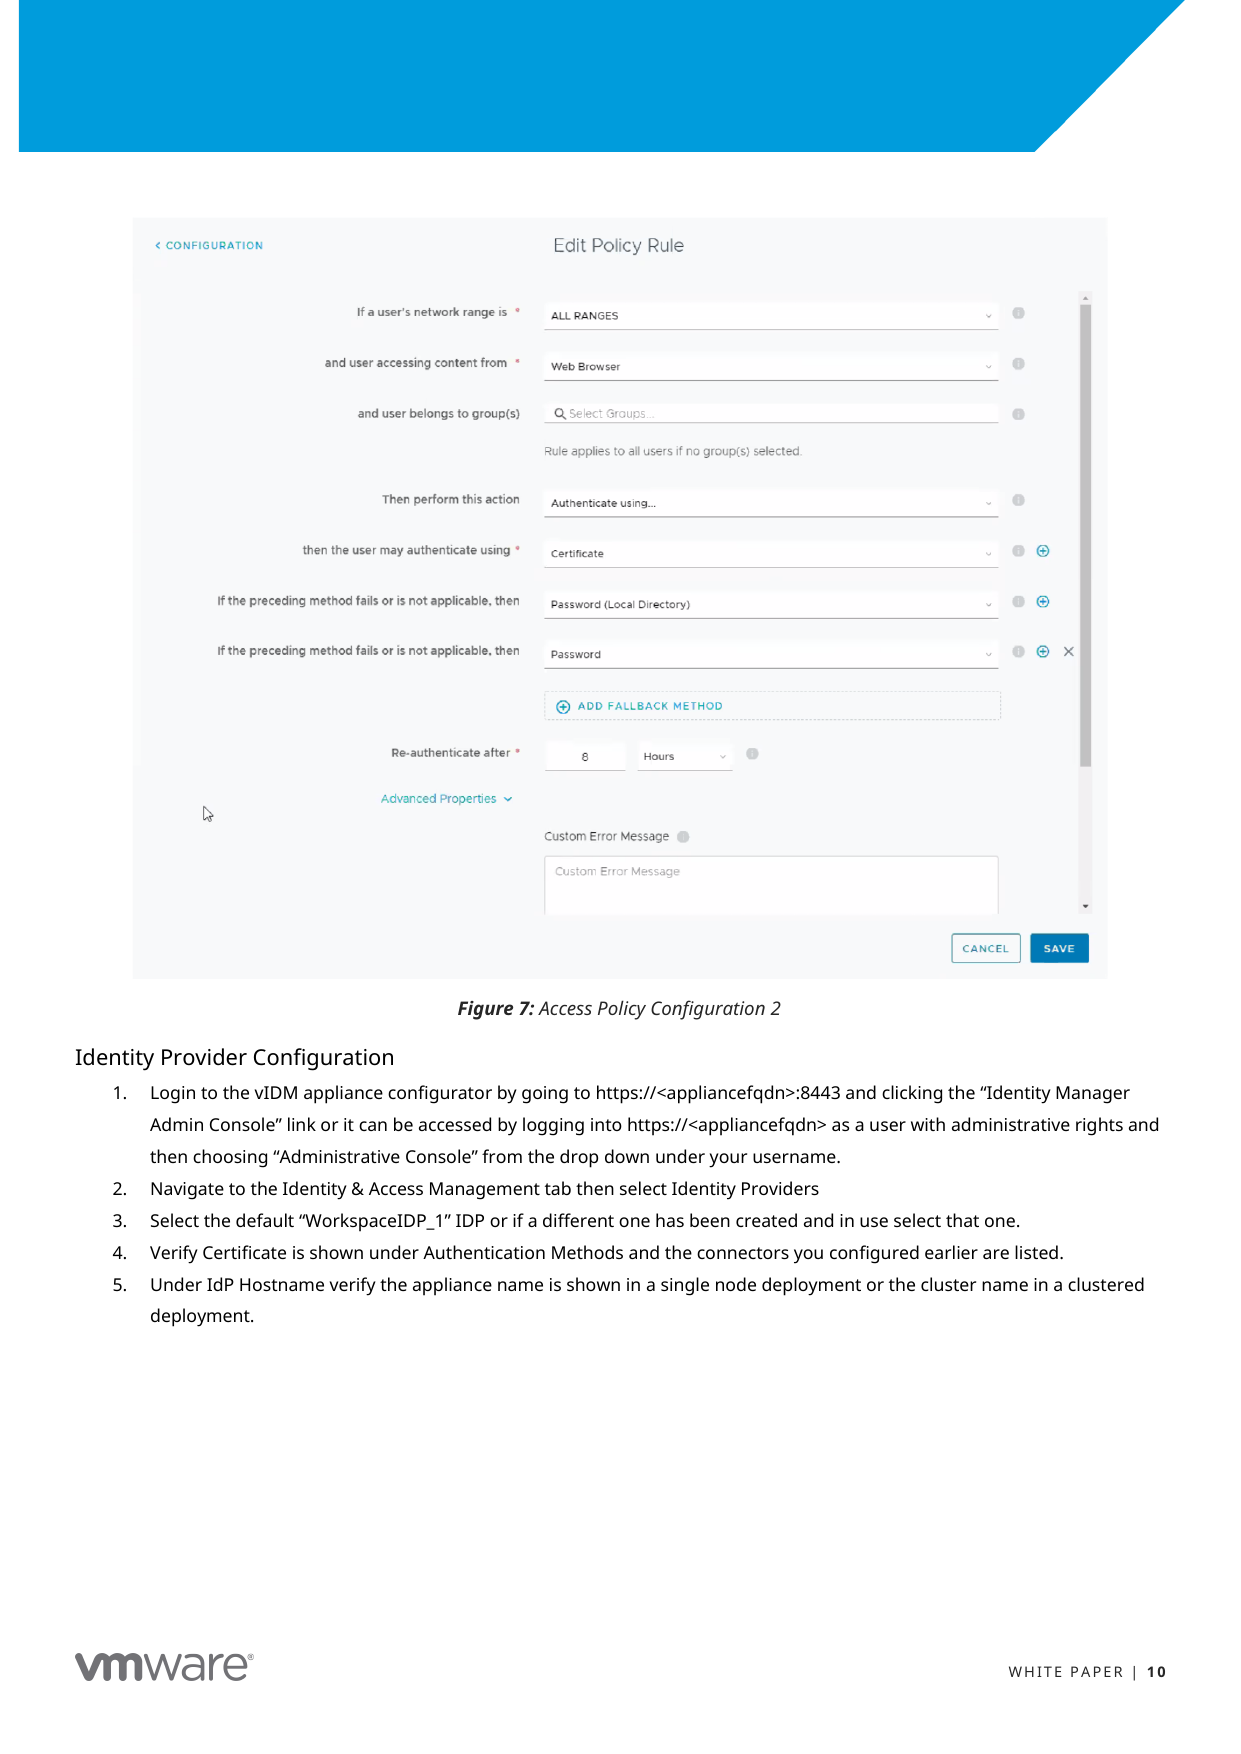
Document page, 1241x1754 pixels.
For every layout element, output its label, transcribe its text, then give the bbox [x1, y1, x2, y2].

subtitle Identity Provider Configuration [75, 1042, 1165, 1072]
list Login to the vIDM appliance configurator by going to https://<appliancefqdn>:8443 and clicking the “Identity Manager Admin Console” link or it can be accessed by logging into https://<appliancefqdn> as a user with administrative rights and then choosing “Administrative Console” from the drop down under your username. [112, 1081, 1165, 1169]
list Under IdP Hostname verify the appliance name is shown in a single node deployment or the cluster name in a clustered deployment. [112, 1272, 1165, 1328]
picture [1036, 0, 1204, 152]
picture [75, 1653, 254, 1681]
picture [132, 217, 1108, 979]
list Verify Certificate is shown under Authentication Methods and the connectors you configured earlier are listed. [112, 1240, 1165, 1264]
list Select the default “WorkspaceIDP_1” IDP or if a different one has been created and in use select that one. [112, 1208, 1165, 1232]
list Navigate to the Identity & Access Management tab then select Identity Providers [112, 1176, 1165, 1201]
text Figure 7: Access Policy Configuration 2 [75, 996, 1165, 1021]
